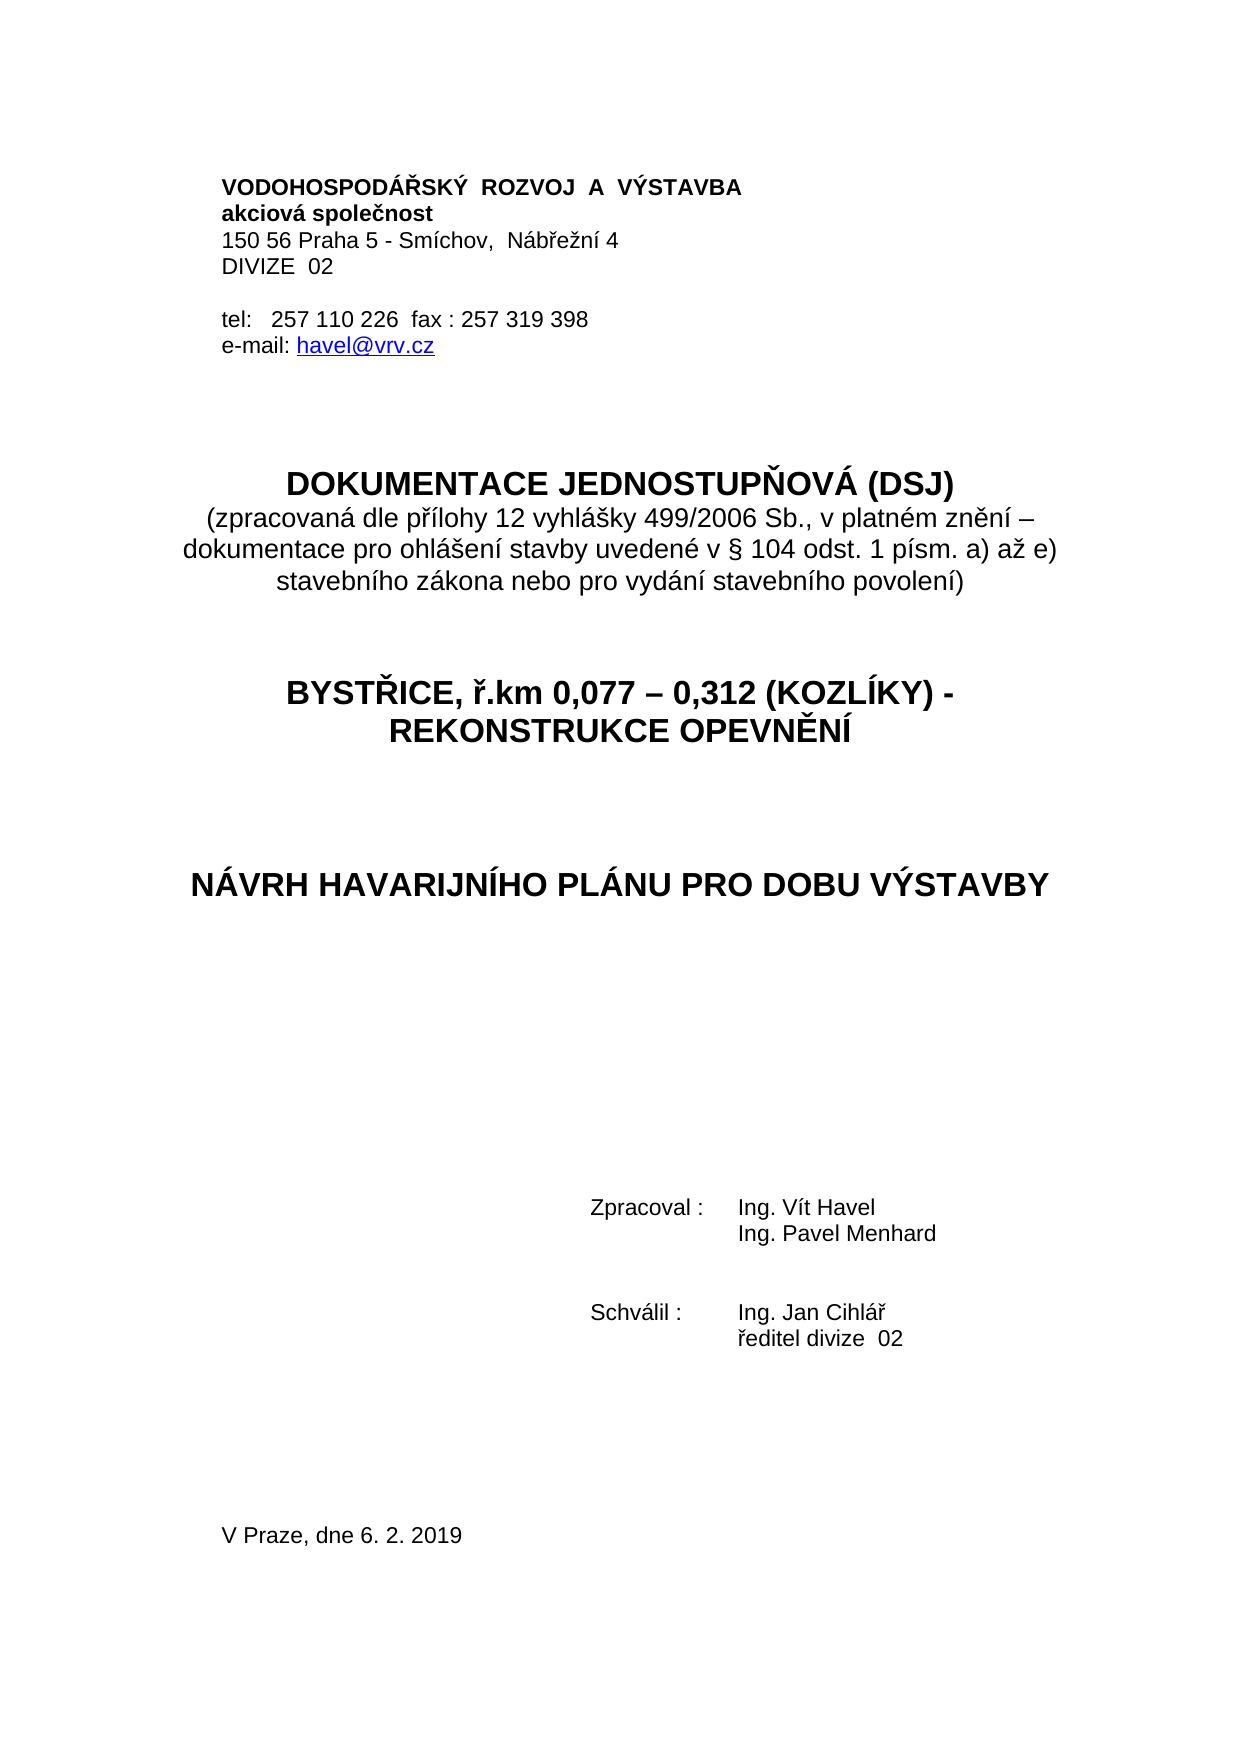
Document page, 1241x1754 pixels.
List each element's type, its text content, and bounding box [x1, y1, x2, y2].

text Zpracoval : Ing. Vít Havel [148, 1193, 1093, 1220]
text DIVIZE 02 [148, 253, 1093, 279]
text Ing. [664, 1220, 1093, 1246]
text (zpracovaná dle přílohy 12 vyhlášky 499/2006 Sb., v platném znění – dokumentace pro ohlášení stavby uvedené v § 104 odst. 1 písm. a) až e) stavebního zákona nebo pro vydání stavebního povolení) [148, 502, 1093, 596]
text tel: 257 110 226 fax : 257 319 398 [148, 306, 1093, 332]
text DOKUMENTACE JEDNOSTUPŇOVÁ (DSJ) [148, 464, 1093, 502]
text V Praze, dne 6. 2. 2019 [148, 1522, 1093, 1548]
text BYSTŘICE, ř.km 0,077 – 0,312 (KOZLÍKY) - REKONSTRUKCE OPEVNĚNÍ [148, 673, 1093, 750]
text ředitel divize 02 [148, 1325, 1093, 1352]
text 150 56 Praha 5 - Smíchov, Nábřežní 4 [148, 227, 1093, 253]
text e-mail: havel@vrv.cz [148, 332, 1093, 358]
text VODOHOSPODÁŘSKÝ ROZVOJ A VÝSTAVBA [148, 174, 1093, 200]
text akciová společnost [148, 200, 1093, 227]
text NÁVRH HAVARIJNÍHO PLÁNU PRO DOBU VÝSTAVBY [148, 865, 1093, 903]
text Schválil : Ing. [148, 1299, 1093, 1325]
